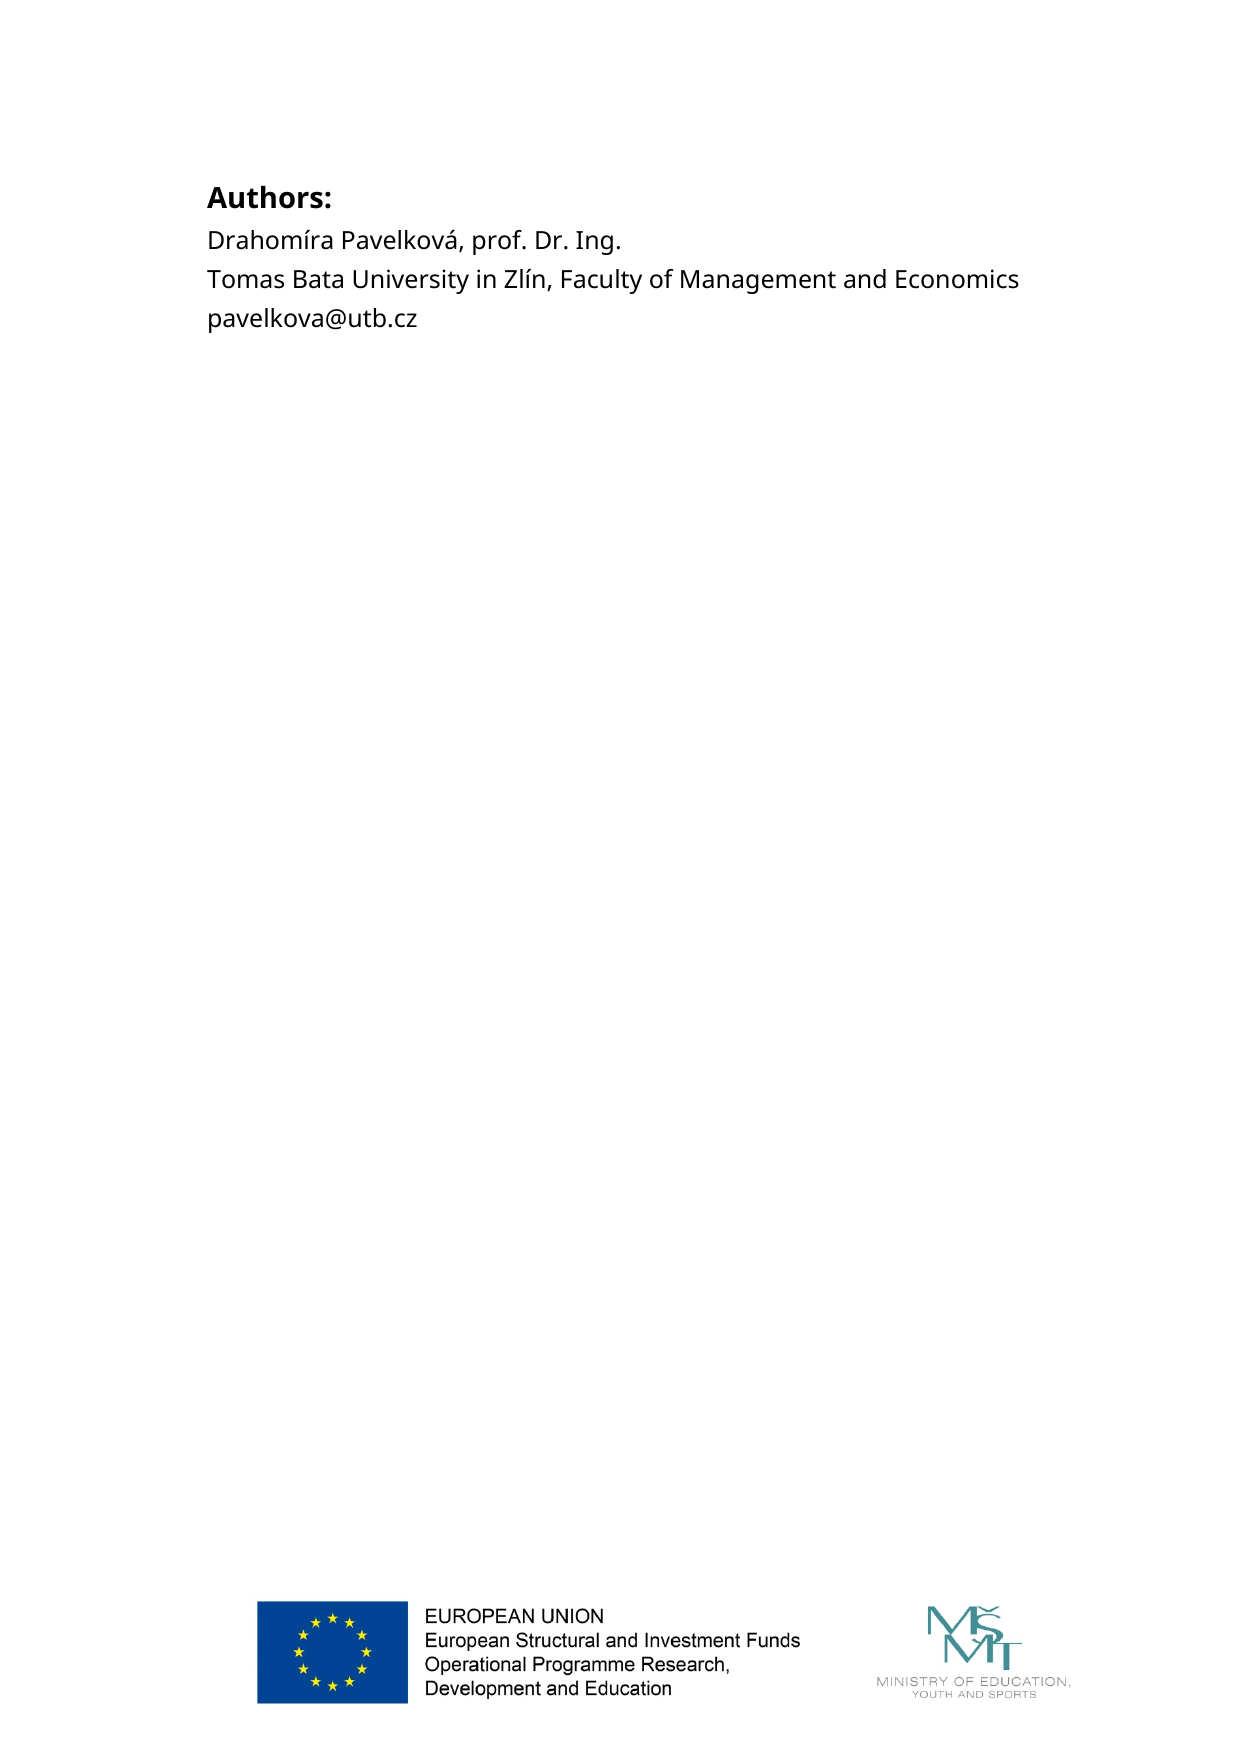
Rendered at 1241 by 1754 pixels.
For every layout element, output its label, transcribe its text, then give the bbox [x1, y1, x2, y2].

text pavelkova@utb.cz [207, 301, 1122, 335]
text Authors: [207, 177, 1122, 217]
text Drahomíra Pavelková, prof. Dr. Ing. [207, 223, 1122, 257]
text Tomas Bata University in Zlín, Faculty of Management and Economics [207, 262, 1122, 296]
picture [206, 1551, 1121, 1754]
